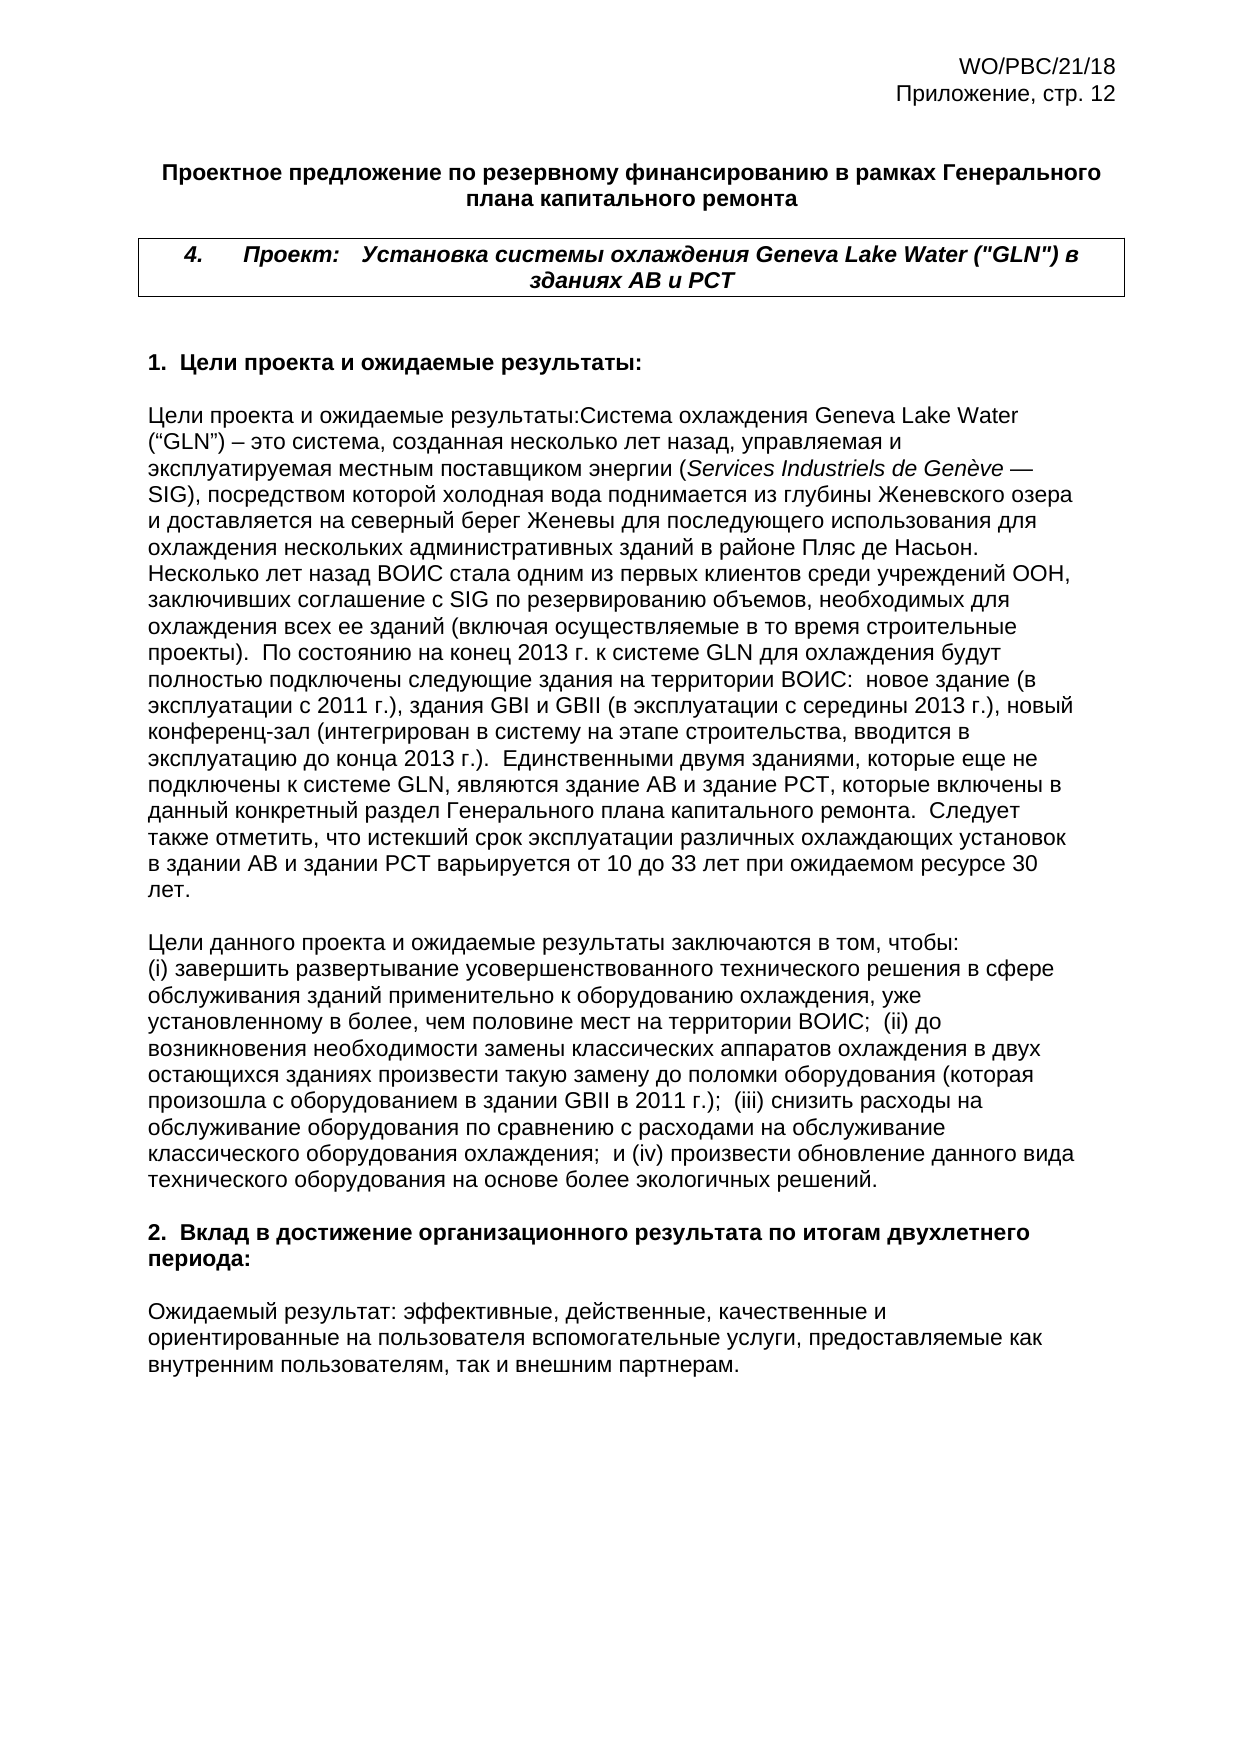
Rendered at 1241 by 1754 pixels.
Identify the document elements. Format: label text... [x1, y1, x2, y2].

text Проектное предложение по резервному финансированию в рамках Генерального плана капитального ремонта [148, 158, 1116, 211]
table_header 1. Цели проекта и ожидаемые результаты: Цели проекта и ожидаемые результаты:Система охлаждения Geneva Lake Water (“GLN”) – это система, созданная несколько лет назад, управляемая и эксплуатируемая местным поставщиком энергии (Services Industriels de Genève — SIG), посредством которой холодная вода поднимается из глубины Женевского озера и доставляется на северный берег Женевы для последующего использования для охлаждения нескольких административных зданий в районе Пляс де Насьон. Несколько лет назад ВОИС стала одним из первых клиентов среди учреждений ООН, заключивших соглашение с SIG по резервированию объемов, необходимых для охлаждения всех ее зданий (включая осуществляемые в то время строительные проекты). По состоянию на конец 2013 г. к системе GLN для охлаждения будут полностью подключены следующие здания на территории ВОИС: новое здание (в эксплуатации с 2011 г.), здания GBI и GBII (в эксплуатации с середины 2013 г.), новый конференц-зал (интегрирован в систему на этапе строительства, вводится в эксплуатацию до конца 2013 г.). Единственными двумя зданиями, которые еще не подключены к системе GLN, являются здание AB и здание PCT, которые включены в данный конкретный раздел Генерального плана капитального ремонта. Следует также отметить, что истекший срок эксплуатации различных охлаждающих установок в здании АВ и здании РСТ варьируется от 10 до 33 лет при ожидаемом ресурсе 30 лет. Цели данного проекта и ожидаемые результаты заключаются в том, чтобы:(i) завершить развертывание усовершенствованного технического решения в сфере обслуживания зданий применительно к оборудованию охлаждения, уже установленному в более, чем половине мест на территории ВОИС; (ii) до возникновения необходимости замены классических аппаратов охлаждения в двух остающихся зданиях произвести такую замену до поломки оборудования (которая произошла с оборудованием в здании GBII в 2011 г.); (iii) снизить расходы на обслуживание оборудования по сравнению с расходами на обслуживание классического оборудования охлаждения; и (iv) произвести обновление данного вида технического оборудования на основе более экологичных решений. [136, 349, 1087, 1219]
text 4. Проект: Установка системы охлаждения Geneva Lake Water ("GLN") в зданиях AB и PCT [139, 239, 1124, 296]
table_cell 2. Вклад в достижение организационного результата по итогам двухлетнего периода: Ожидаемый результат: эффективные, действенные, качественные и ориентированные на пользователя вспомогательные услуги, предоставляемые как внутренним пользователям, так и внешним партнерам. [136, 1219, 1087, 1403]
